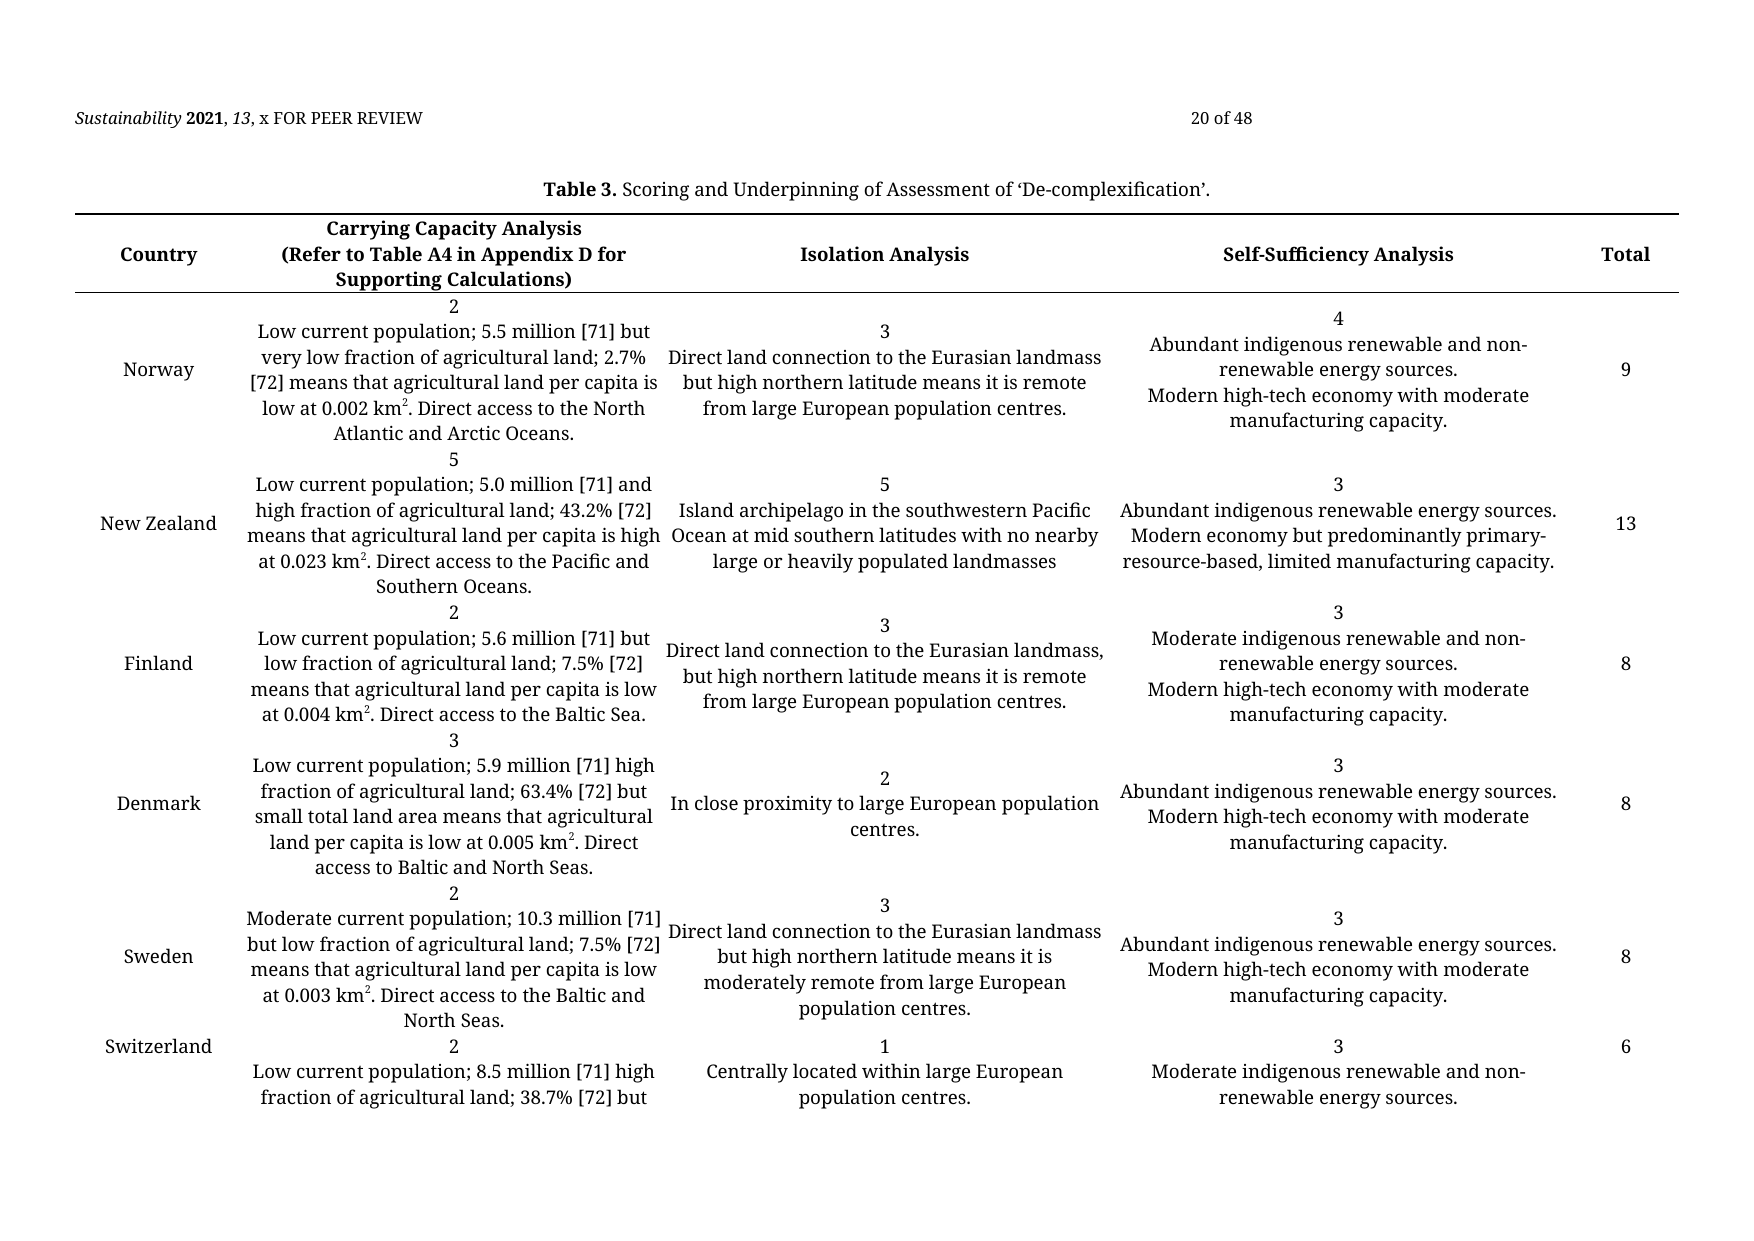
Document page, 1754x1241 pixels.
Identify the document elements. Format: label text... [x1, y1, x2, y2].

table_cell 3 Abundant indigenous renewable energy sources. Modern high-tech economy with moderate manufacturing capacity. [1104, 727, 1573, 880]
table_cell 2 Low current population; 5.6 million [71] but low fraction of agricultural land; 7.5% [72] means that agricultural land per capita is low at 0.004 km2. Direct access to the Baltic Sea. [242, 599, 666, 727]
table_header Isolation Analysis [666, 215, 1104, 292]
table_cell 3 Direct land connection to the Eurasian landmass but high northern latitude means it is moderately remote from large European population centres. [666, 880, 1104, 1033]
text Table 3. Scoring and Underpinning of Assessment of ‘De-complexification’. [119, 177, 1635, 201]
table_cell 9 [1573, 293, 1679, 446]
table_cell 13 [1573, 446, 1679, 599]
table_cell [242, 1033, 666, 1110]
table_cell 6 [1573, 1033, 1679, 1110]
table_header Country [75, 215, 242, 292]
table_cell 5 Low current population; 5.0 million [71] and high fraction of agricultural land; 43.2% [72] means that agricultural land per capita is high at 0.023 km2. Direct access to the Pacific and Southern Oceans. [242, 446, 666, 599]
table_cell 3 Abundant indigenous renewable energy sources. Modern economy but predominantly primary-resource-based, limited manufacturing capacity. [1104, 446, 1573, 599]
table_cell 3 Direct land connection to the Eurasian landmass, but high northern latitude means it is remote from large European population centres. [666, 599, 1104, 727]
table_cell New Zealand [75, 446, 242, 599]
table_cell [666, 1033, 1104, 1110]
table_header Self-Sufficiency Analysis [1104, 215, 1573, 292]
table_cell 3 Abundant indigenous renewable energy sources. Modern high-tech economy with moderate manufacturing capacity. [1104, 880, 1573, 1033]
table_cell 4 Abundant indigenous renewable and non-renewable energy sources. Modern high-tech economy with moderate manufacturing capacity. [1104, 293, 1573, 446]
table_header Carrying Capacity Analysis (Refer to Table A4 in Appendix D for Supporting Calculations) [242, 215, 666, 292]
table_cell 8 [1573, 880, 1679, 1033]
table_cell 8 [1573, 727, 1679, 880]
table_header Total [1573, 215, 1679, 292]
table_cell 5 Island archipelago in the southwestern Pacific Ocean at mid southern latitudes with no nearby large or heavily populated landmasses [666, 446, 1104, 599]
table_cell 3 Low current population; 5.9 million [71] high fraction of agricultural land; 63.4% [72] but small total land area means that agricultural land per capita is low at 0.005 km2. Direct access to Baltic and North Seas. [242, 727, 666, 880]
table_cell 2 Moderate current population; 10.3 million [71] but low fraction of agricultural land; 7.5% [72] means that agricultural land per capita is low at 0.003 km2. Direct access to the Baltic and North Seas. [242, 880, 666, 1033]
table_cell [1104, 1033, 1573, 1110]
table_cell 2 Low current population; 5.5 million [71] but very low fraction of agricultural land; 2.7% [72] means that agricultural land per capita is low at 0.002 km2. Direct access to the North Atlantic and Arctic Oceans. [242, 293, 666, 446]
table_cell Finland [75, 599, 242, 727]
table_cell 3 Direct land connection to the Eurasian landmass but high northern latitude means it is remote from large European population centres. [666, 293, 1104, 446]
table_cell Sweden [75, 880, 242, 1033]
table_cell Norway [75, 293, 242, 446]
table_cell Switzerland [75, 1033, 242, 1110]
table_cell 2 In close proximity to large European population centres. [666, 727, 1104, 880]
table_cell 8 [1573, 599, 1679, 727]
table_cell 3 Moderate indigenous renewable and non-renewable energy sources. Modern high-tech economy with moderate manufacturing capacity. [1104, 599, 1573, 727]
table_cell Denmark [75, 727, 242, 880]
